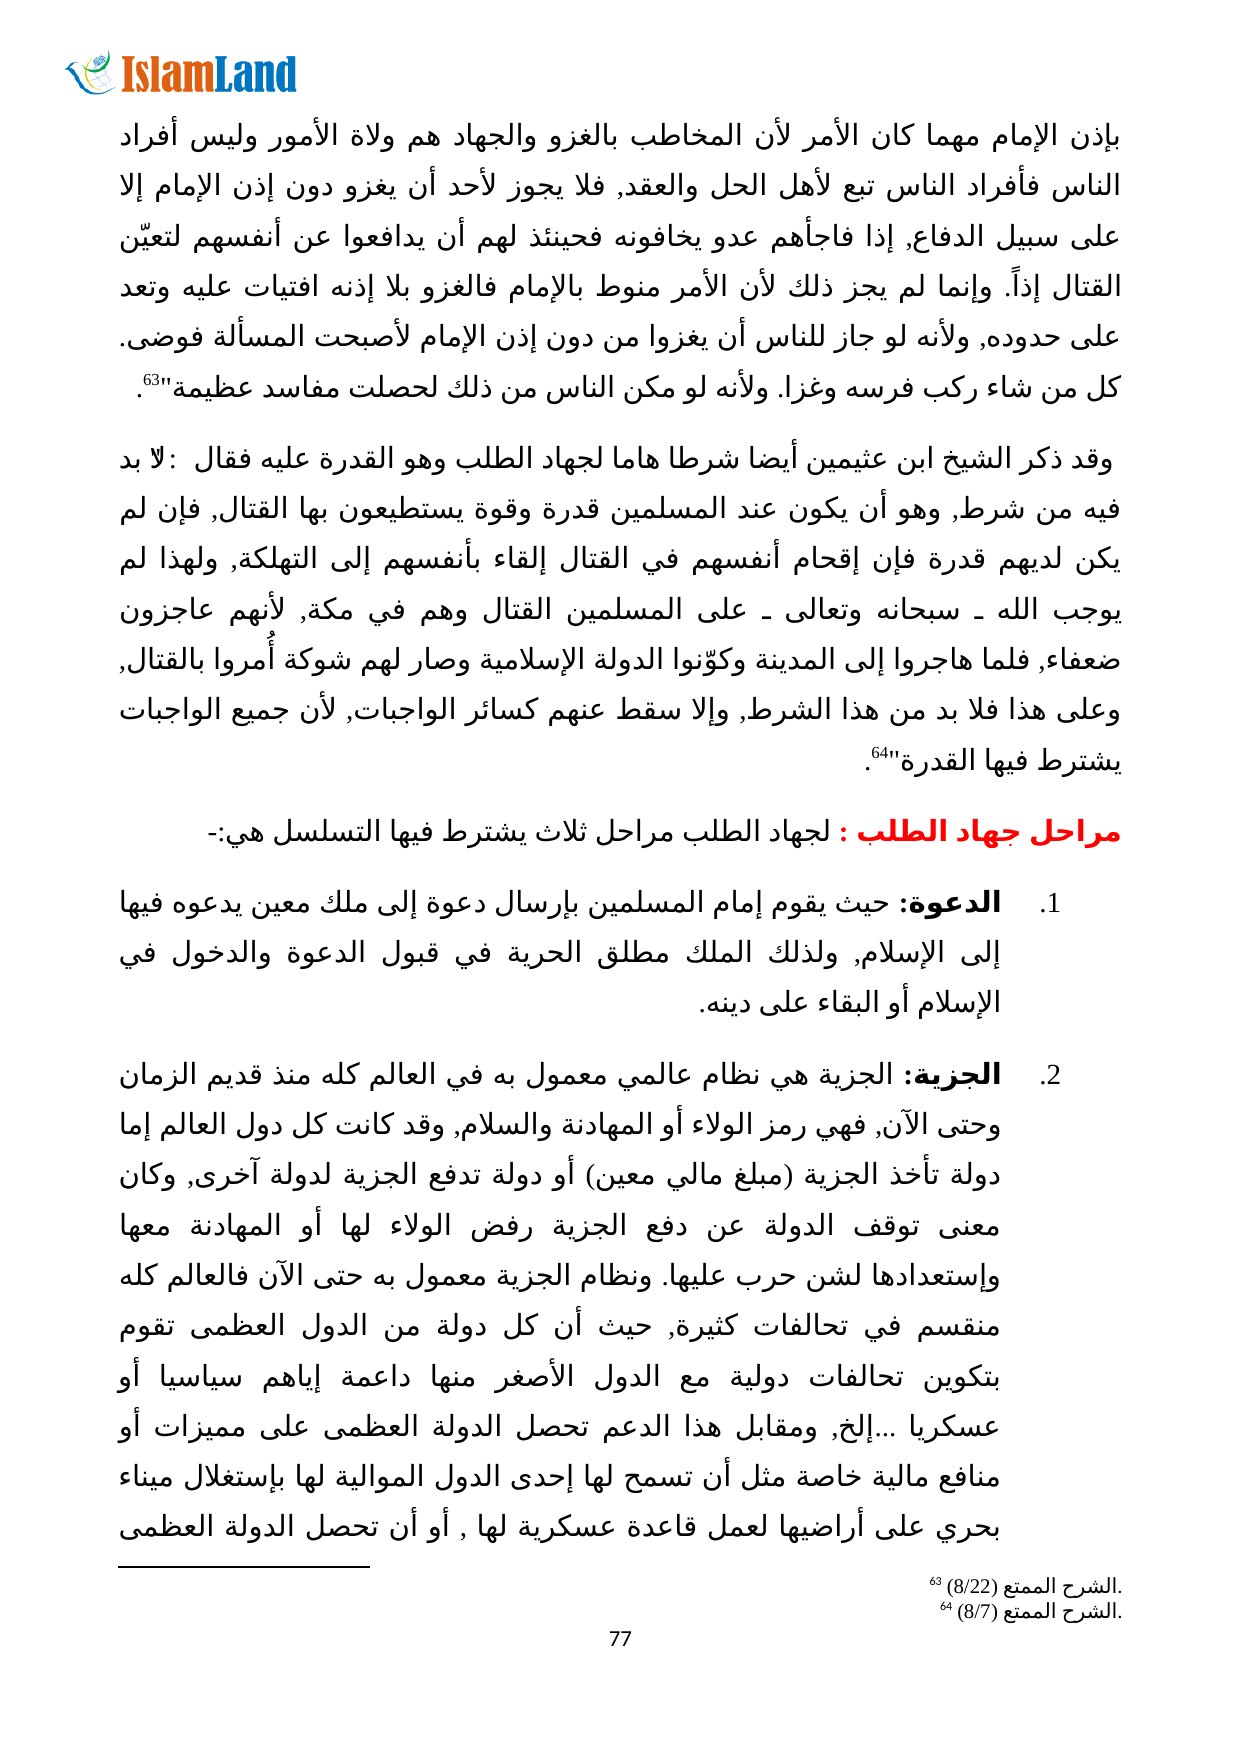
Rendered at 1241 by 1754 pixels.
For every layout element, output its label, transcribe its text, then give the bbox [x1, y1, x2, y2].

text مراحل جهاد الطلب : لجهاد الطلب مراحل ثلاث يشترط فيها التسلسل هي:- [118, 814, 1122, 847]
text وقد ذكر الشيخ ابن عثيمين أيضا شرطا هاما لجهاد الطلب وهو القدرة عليه فقال: "لا بد فيه من شرط, وهو أن يكون عند المسلمين قدرة وقوة يستطيعون بها القتال, فإن لم يكن لديهم قدرة فإن إقحام أنفسهم في القتال إلقاء بأنفسهم إلى التهلكة, ولهذا لم يوجب الله ـ سبحانه وتعالى ـ على المسلمين القتال وهم في مكة, لأنهم عاجزون ضعفاء, فلما هاجروا إلى المدينة وكوّنوا الدولة الإسلامية وصار لهم شوكة أُمروا بالقتال, وعلى هذا فلا بد من هذا الشرط, وإلا سقط عنهم كسائر الواجبات, لأن جميع الواجبات يشترط فيها القدرة". [118, 441, 1122, 776]
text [118, 118, 1122, 403]
list الدعوة: حيث يقوم إمام المسلمين بإرسال دعوة إلى ملك معين يدعوه فيها إلى الإسلام, ولذلك الملك مطلق الحرية في قبول الدعوة والدخول في الإسلام أو البقاء على دينه. [118, 885, 1039, 1019]
picture [59, 44, 301, 101]
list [118, 1057, 1039, 1543]
